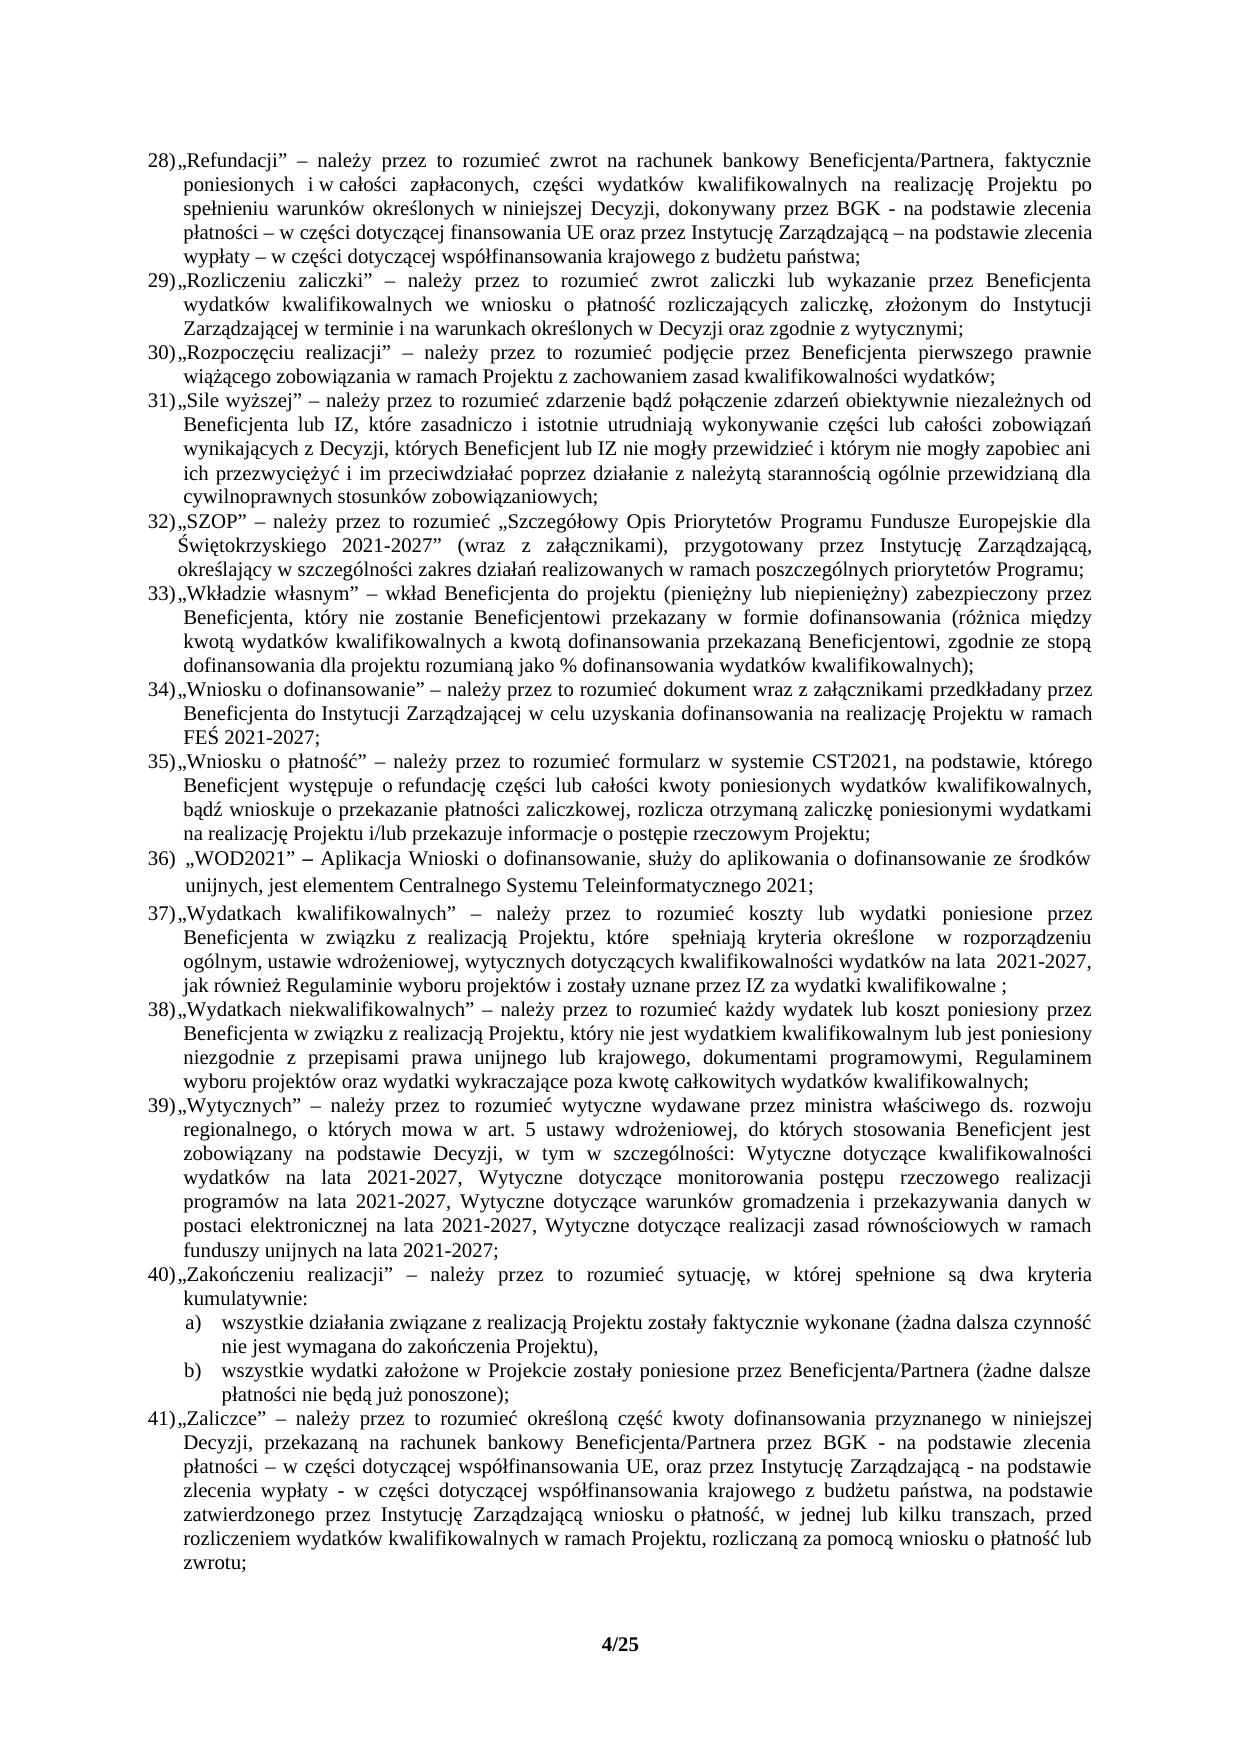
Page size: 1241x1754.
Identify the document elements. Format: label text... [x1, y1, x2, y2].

list „Wydatkach niekwalifikowalnych” – należy przez to rozumieć każdy wydatek lub koszt poniesiony przez Beneficjenta w związku z realizacją Projektu, który nie jest wydatkiem kwalifikowalnym lub jest poniesiony niezgodnie z przepisami prawa unijnego lub krajowego, dokumentami programowymi, Regulaminem wyboru projektów oraz wydatki wykraczające poza kwotę całkowitych wydatków kwalifikowalnych; [148, 997, 1093, 1093]
list „Rozpoczęciu realizacji” – należy przez to rozumieć podjęcie przez Beneficjenta pierwszego prawnie wiążącego zobowiązania w ramach Projektu z zachowaniem zasad kwalifikowalności wydatków; [148, 340, 1093, 388]
list „SZOP” – należy przez to rozumieć „Szczegółowy Opis Priorytetów Programu Fundusze Europejskie dla Świętokrzyskiego 2021-2027” (wraz z załącznikami), przygotowany przez Instytucję Zarządzającą, określający w szczególności zakres działań realizowanych w ramach poszczególnych priorytetów Programu; [148, 508, 1093, 581]
list „Wydatkach kwalifikowalnych” – należy przez to rozumieć koszty lub wydatki poniesione przez Beneficjenta w związku z realizacją Projektu, które spełniają kryteria określone w rozporządzeniu ogólnym, ustawie wdrożeniowej, wytycznych dotyczących kwalifikowalności wydatków na lata 2021-2027, jak również Regulaminie wyboru projektów i zostały uznane przez IZ za wydatki kwalifikowalne ; [148, 901, 1093, 997]
list wszystkie działania związane z realizacją Projektu zostały faktycznie wykonane (żadna dalsza czynność nie jest wymagana do zakończenia Projektu), [185, 1310, 1093, 1358]
list „Wytycznych” – należy przez to rozumieć wytyczne wydawane przez ministra właściwego ds. rozwoju regionalnego, o których mowa w art. 5 ustawy wdrożeniowej, do których stosowania Beneficjent jest zobowiązany na podstawie Decyzji, w tym w szczególności: Wytyczne dotyczące kwalifikowalności wydatków na lata 2021-2027, Wytyczne dotyczące monitorowania postępu rzeczowego realizacji programów na lata 2021-2027, Wytyczne dotyczące warunków gromadzenia i przekazywania danych w postaci elektronicznej na lata 2021-2027, Wytyczne dotyczące realizacji zasad równościowych w ramach funduszy unijnych na lata 2021-2027; [148, 1093, 1093, 1262]
list wszystkie wydatki założone w Projekcie zostały poniesione przez Beneficjenta/Partnera (żadne dalsze płatności nie będą już ponoszone); [184, 1358, 1093, 1406]
list „Rozliczeniu zaliczki” – należy przez to rozumieć zwrot zaliczki lub wykazanie przez Beneficjenta wydatków kwalifikowalnych we wniosku o płatność rozliczających zaliczkę, złożonym do Instytucji Zarządzającej w terminie i na warunkach określonych w Decyzji oraz zgodnie z wytycznymi; [148, 268, 1093, 340]
list „WOD2021” – Aplikacja Wnioski o dofinansowanie, służy do aplikowania o dofinansowanie ze środków unijnych, jest elementem Centralnego Systemu Teleinformatycznego 2021; [148, 845, 1091, 897]
list „Wniosku o płatność” – należy przez to rozumieć formularz w systemie CST2021, na podstawie, którego Beneficjent występuje o refundację części lub całości kwoty poniesionych wydatków kwalifikowalnych, bądź wnioskuje o przekazanie płatności zaliczkowej, rozlicza otrzymaną zaliczkę poniesionymi wydatkami na realizację Projektu i/lub przekazuje informacje o postępie rzeczowym Projektu; [148, 749, 1093, 845]
list „Wniosku o dofinansowanie” – należy przez to rozumieć dokument wraz z załącznikami przedkładany przez Beneficjenta do Instytucji Zarządzającej w celu uzyskania dofinansowania na realizację Projektu w ramach FEŚ 2021-2027; [148, 677, 1093, 749]
list „Zaliczce” – należy przez to rozumieć określoną część kwoty dofinansowania przyznanego w niniejszej Decyzji, przekazaną na rachunek bankowy Beneficjenta/Partnera przez BGK - na podstawie zlecenia płatności – w części dotyczącej współfinansowania UE, oraz przez Instytucję Zarządzającą - na podstawie zlecenia wypłaty - w części dotyczącej współfinansowania krajowego z budżetu państwa, na podstawie zatwierdzonego przez Instytucję Zarządzającą wniosku o płatność, w jednej lub kilku transzach, przed rozliczeniem wydatków kwalifikowalnych w ramach Projektu, rozliczaną za pomocą wniosku o płatność lub zwrotu; [148, 1406, 1093, 1574]
list „Wkładzie własnym” – wkład Beneficjenta do projektu (pieniężny lub niepieniężny) zabezpieczony przez Beneficjenta, który nie zostanie Beneficjentowi przekazany w formie dofinansowania (różnica między kwotą wydatków kwalifikowalnych a kwotą dofinansowania przekazaną Beneficjentowi, zgodnie ze stopą dofinansowania dla projektu rozumianą jako % dofinansowania wydatków kwalifikowalnych); [148, 581, 1093, 677]
list „Zakończeniu realizacji” – należy przez to rozumieć sytuację, w której spełnione są dwa kryteria kumulatywnie: [148, 1262, 1093, 1310]
list „Refundacji” – należy przez to rozumieć zwrot na rachunek bankowy Beneficjenta/Partnera, faktycznie poniesionych i w całości zapłaconych, części wydatków kwalifikowalnych na realizację Projektu po spełnieniu warunków określonych w niniejszej Decyzji, dokonywany przez BGK - na podstawie zlecenia płatności – w części dotyczącej finansowania UE oraz przez Instytucję Zarządzającą – na podstawie zlecenia wypłaty – w części dotyczącej współfinansowania krajowego z budżetu państwa; [148, 148, 1093, 268]
list „Sile wyższej” – należy przez to rozumieć zdarzenie bądź połączenie zdarzeń obiektywnie niezależnych od Beneficjenta lub IZ, które zasadniczo i istotnie utrudniają wykonywanie części lub całości zobowiązań wynikających z Decyzji, których Beneficjent lub IZ nie mogły przewidzieć i którym nie mogły zapobiec ani ich przezwyciężyć i im przeciwdziałać poprzez działanie z należytą starannością ogólnie przewidzianą dla cywilnoprawnych stosunków zobowiązaniowych; [148, 388, 1093, 508]
